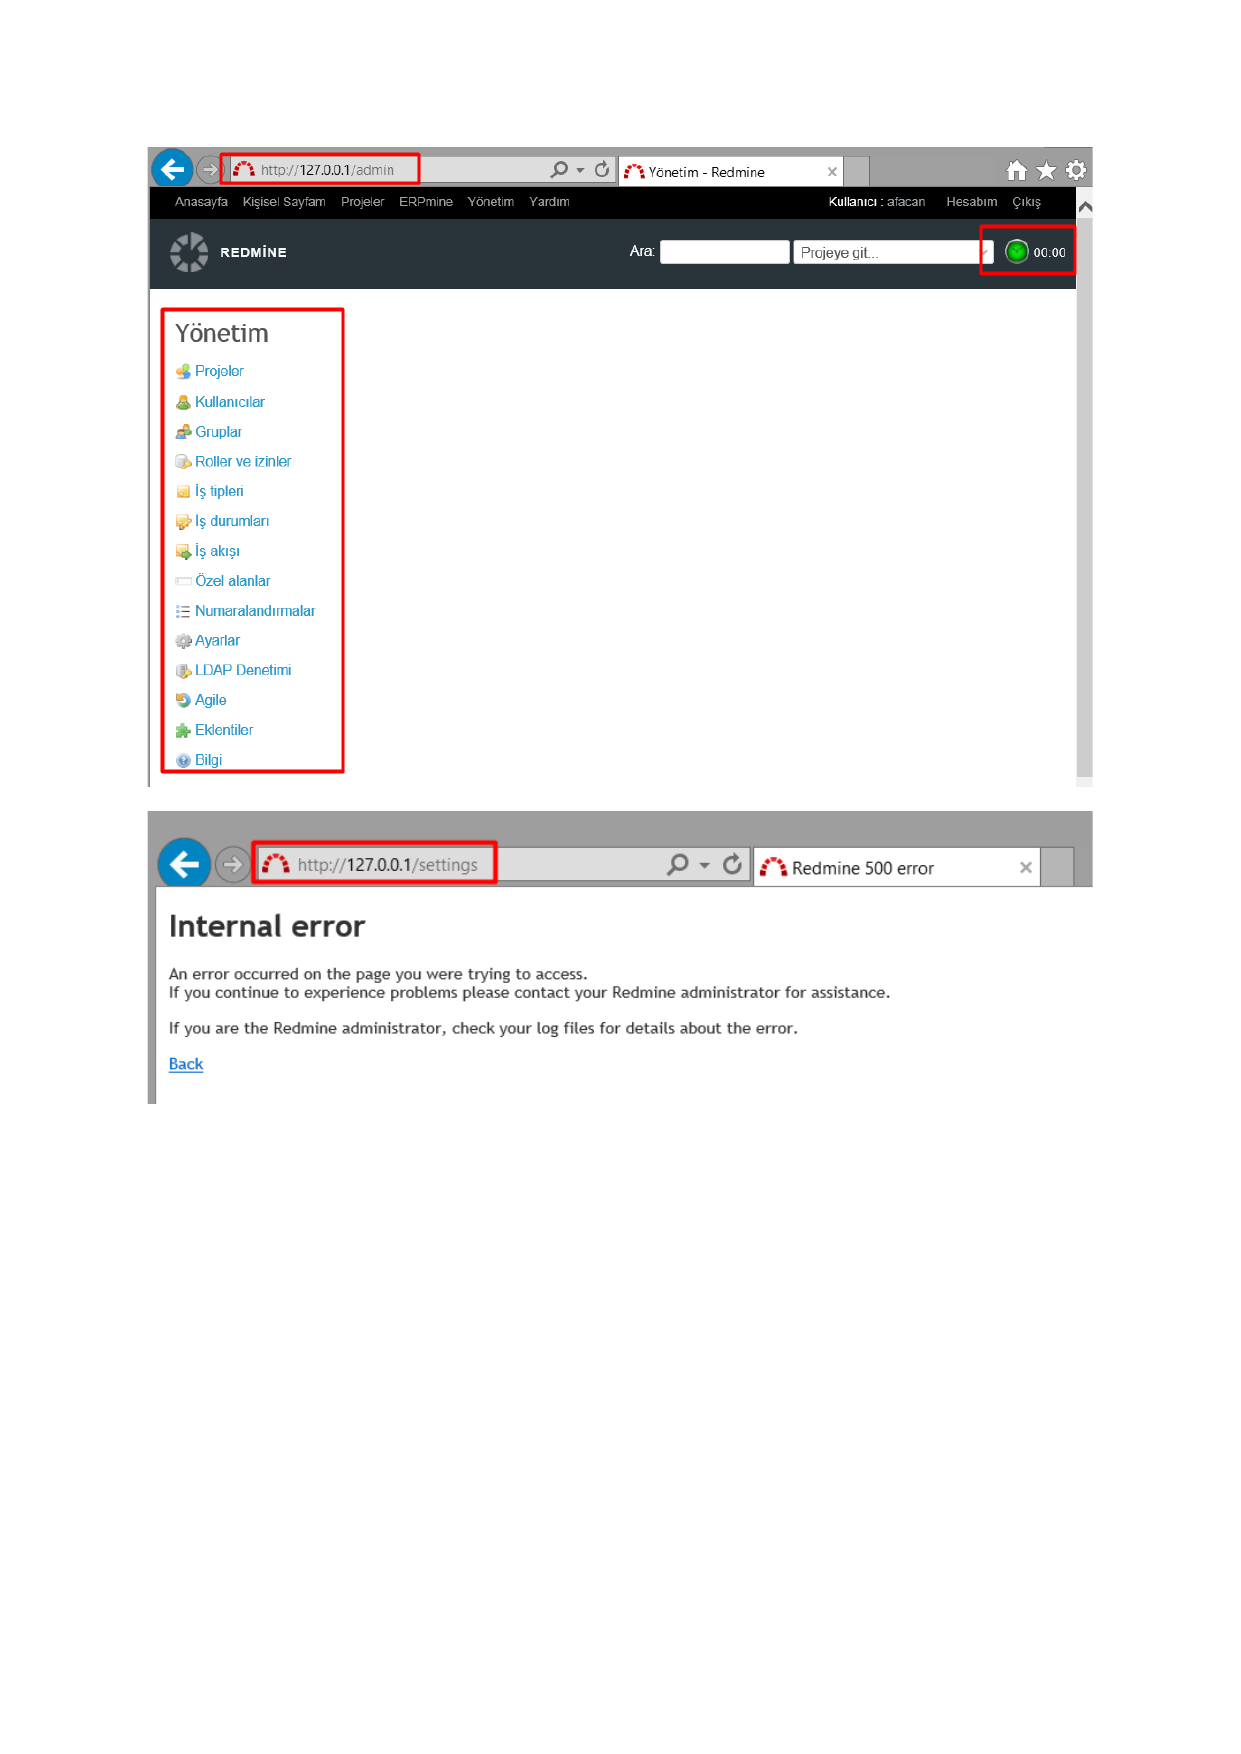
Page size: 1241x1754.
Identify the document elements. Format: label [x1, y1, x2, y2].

picture [147, 147, 1093, 787]
picture [147, 811, 1093, 1104]
